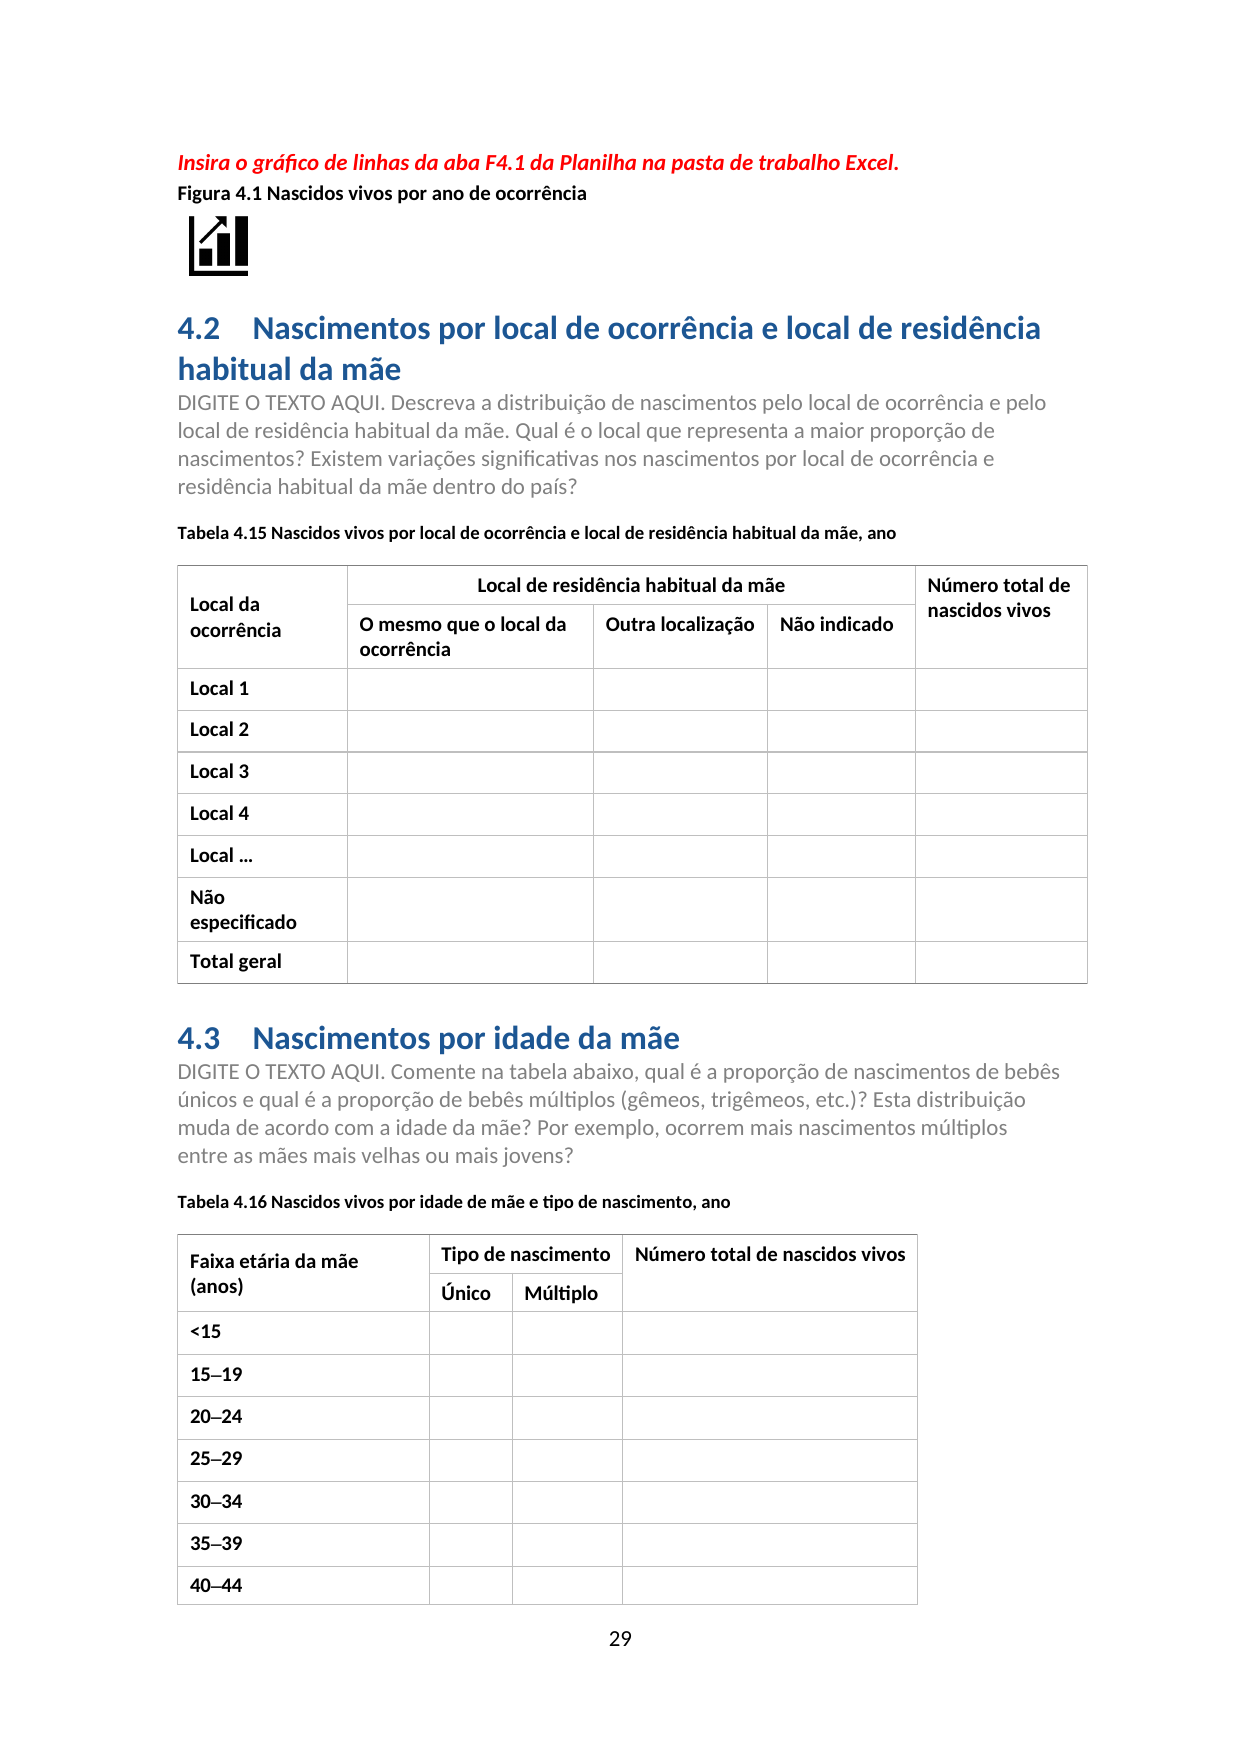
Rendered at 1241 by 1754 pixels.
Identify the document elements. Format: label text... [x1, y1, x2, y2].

table_cell [916, 711, 1087, 751]
table_cell [513, 1482, 622, 1523]
table_cell [430, 1312, 512, 1354]
table_cell [430, 1567, 512, 1604]
table_header Tipo de nascimento [430, 1235, 622, 1273]
table_cell O mesmo que o local da ocorrência [348, 605, 593, 668]
table_cell [348, 794, 593, 835]
table_cell Outra localização [594, 605, 767, 668]
table_cell [430, 1482, 512, 1523]
table_cell [623, 1355, 917, 1396]
table_cell Local 4 [178, 794, 347, 835]
picture [177, 205, 259, 287]
table_cell [348, 711, 593, 751]
table_cell Não especificado [178, 878, 347, 941]
table_cell [768, 794, 915, 835]
table_cell Não indicado [768, 605, 915, 668]
table_cell [916, 942, 1087, 983]
table_cell [916, 669, 1087, 709]
table_cell [430, 1397, 512, 1438]
table_cell [348, 878, 593, 941]
table_cell [768, 669, 915, 709]
table_header Número total de nascidos vivos [916, 566, 1087, 668]
table_cell [623, 1397, 917, 1438]
table_header Número total de nascidos vivos [623, 1235, 917, 1311]
table_cell [594, 878, 767, 941]
table_cell 20–24 [178, 1397, 429, 1438]
text Insira o gráfico de linhas da aba F4.1 da Planilha na pasta de trabalho Excel. [177, 148, 1063, 176]
table_cell [513, 1567, 622, 1604]
table_cell [513, 1440, 622, 1481]
subtitle 4.2 Nascimentos por local de ocorrência e local de residência habitual da mãe [177, 307, 1063, 388]
table_cell [348, 836, 593, 877]
subtitle 4.3 Nascimentos por idade da mãe [177, 1017, 1063, 1057]
table_cell [768, 711, 915, 751]
table_cell [916, 753, 1087, 793]
table_cell [348, 753, 593, 793]
table_cell [916, 794, 1087, 835]
table_cell [916, 836, 1087, 877]
table_cell [594, 942, 767, 983]
table_cell 35–39 [178, 1524, 429, 1566]
table_cell [513, 1397, 622, 1438]
table_cell [430, 1524, 512, 1566]
table_cell [623, 1312, 917, 1354]
table_cell Local 2 [178, 711, 347, 751]
table_cell [623, 1482, 917, 1523]
table_cell [768, 753, 915, 793]
table_cell [594, 794, 767, 835]
table_cell 25–29 [178, 1440, 429, 1481]
table_cell [513, 1524, 622, 1566]
table_cell 15–19 [178, 1355, 429, 1396]
table_cell [623, 1524, 917, 1566]
table_cell Total geral [178, 942, 347, 983]
table_cell [513, 1355, 622, 1396]
table_cell [348, 669, 593, 709]
table_cell [768, 942, 915, 983]
table_cell [623, 1567, 917, 1604]
table_cell [623, 1440, 917, 1481]
table_header Local da ocorrência [178, 566, 347, 668]
table_cell Local … [178, 836, 347, 877]
table_header Local de residência habitual da mãe [348, 566, 915, 604]
table_cell [513, 1312, 622, 1354]
table_header Faixa etária da mãe (anos) [178, 1235, 429, 1311]
table_cell <15 [178, 1312, 429, 1354]
table_cell [594, 836, 767, 877]
table_cell [594, 753, 767, 793]
subtitle Figura 4.1 Nascidos vivos por ano de ocorrência [177, 180, 1063, 205]
table_cell [768, 878, 915, 941]
table_cell [594, 669, 767, 709]
table_cell [348, 942, 593, 983]
table_cell Local 1 [178, 669, 347, 709]
table_cell [916, 878, 1087, 941]
table_cell Único [430, 1274, 512, 1311]
table_cell 40–44 [178, 1567, 429, 1604]
table_cell [430, 1355, 512, 1396]
table_cell [430, 1440, 512, 1481]
table_cell 30–34 [178, 1482, 429, 1523]
table_cell Múltiplo [513, 1274, 622, 1311]
table_cell Local 3 [178, 753, 347, 793]
table_cell [768, 836, 915, 877]
table_cell [594, 711, 767, 751]
